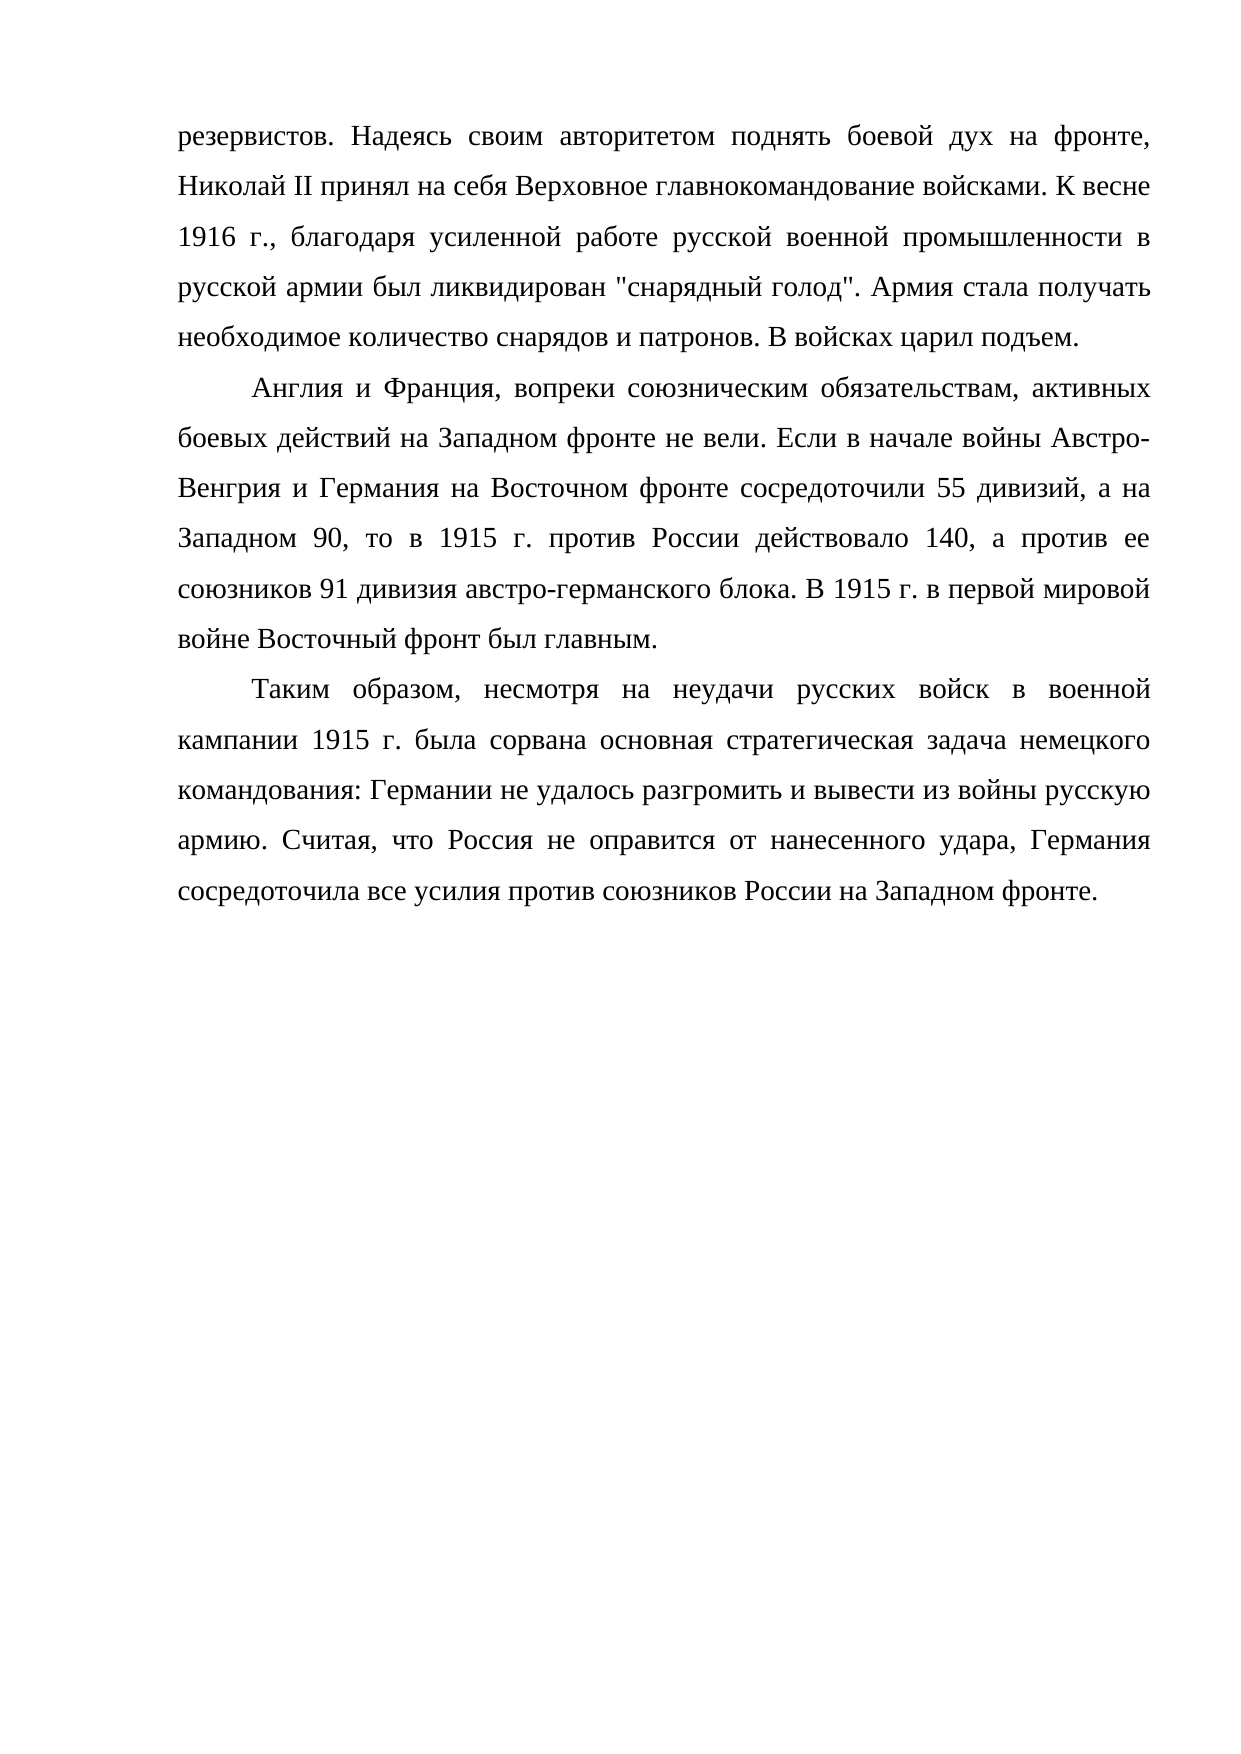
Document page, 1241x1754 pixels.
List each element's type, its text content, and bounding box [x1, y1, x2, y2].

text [177, 118, 1152, 353]
text Таким образом, несмотря на неудачи русских войск в военной кампании 1915 г. была сорвана основная стратегическая задача немецкого командования: Германии не удалось разгромить и вывести из войны русскую армию. Считая, что Россия не оправится от нанесенного удара, Германия сосредоточила все усилия против союзников России на Западном фронте. [177, 672, 1152, 906]
text Англия и Франция, вопреки союзническим обязательствам, активных боевых действий на Западном фронте не вели. Если в начале войны Австро-Венгрия и Германия на Восточном фронте сосредоточили 55 дивизий, а на Западном 90, то в 1915 г. против России действовало 140, а против ее союзников 91 дивизия австро-германского блока. В 1915 г. в первой мировой войне Восточный фронт был главным. [177, 370, 1152, 655]
